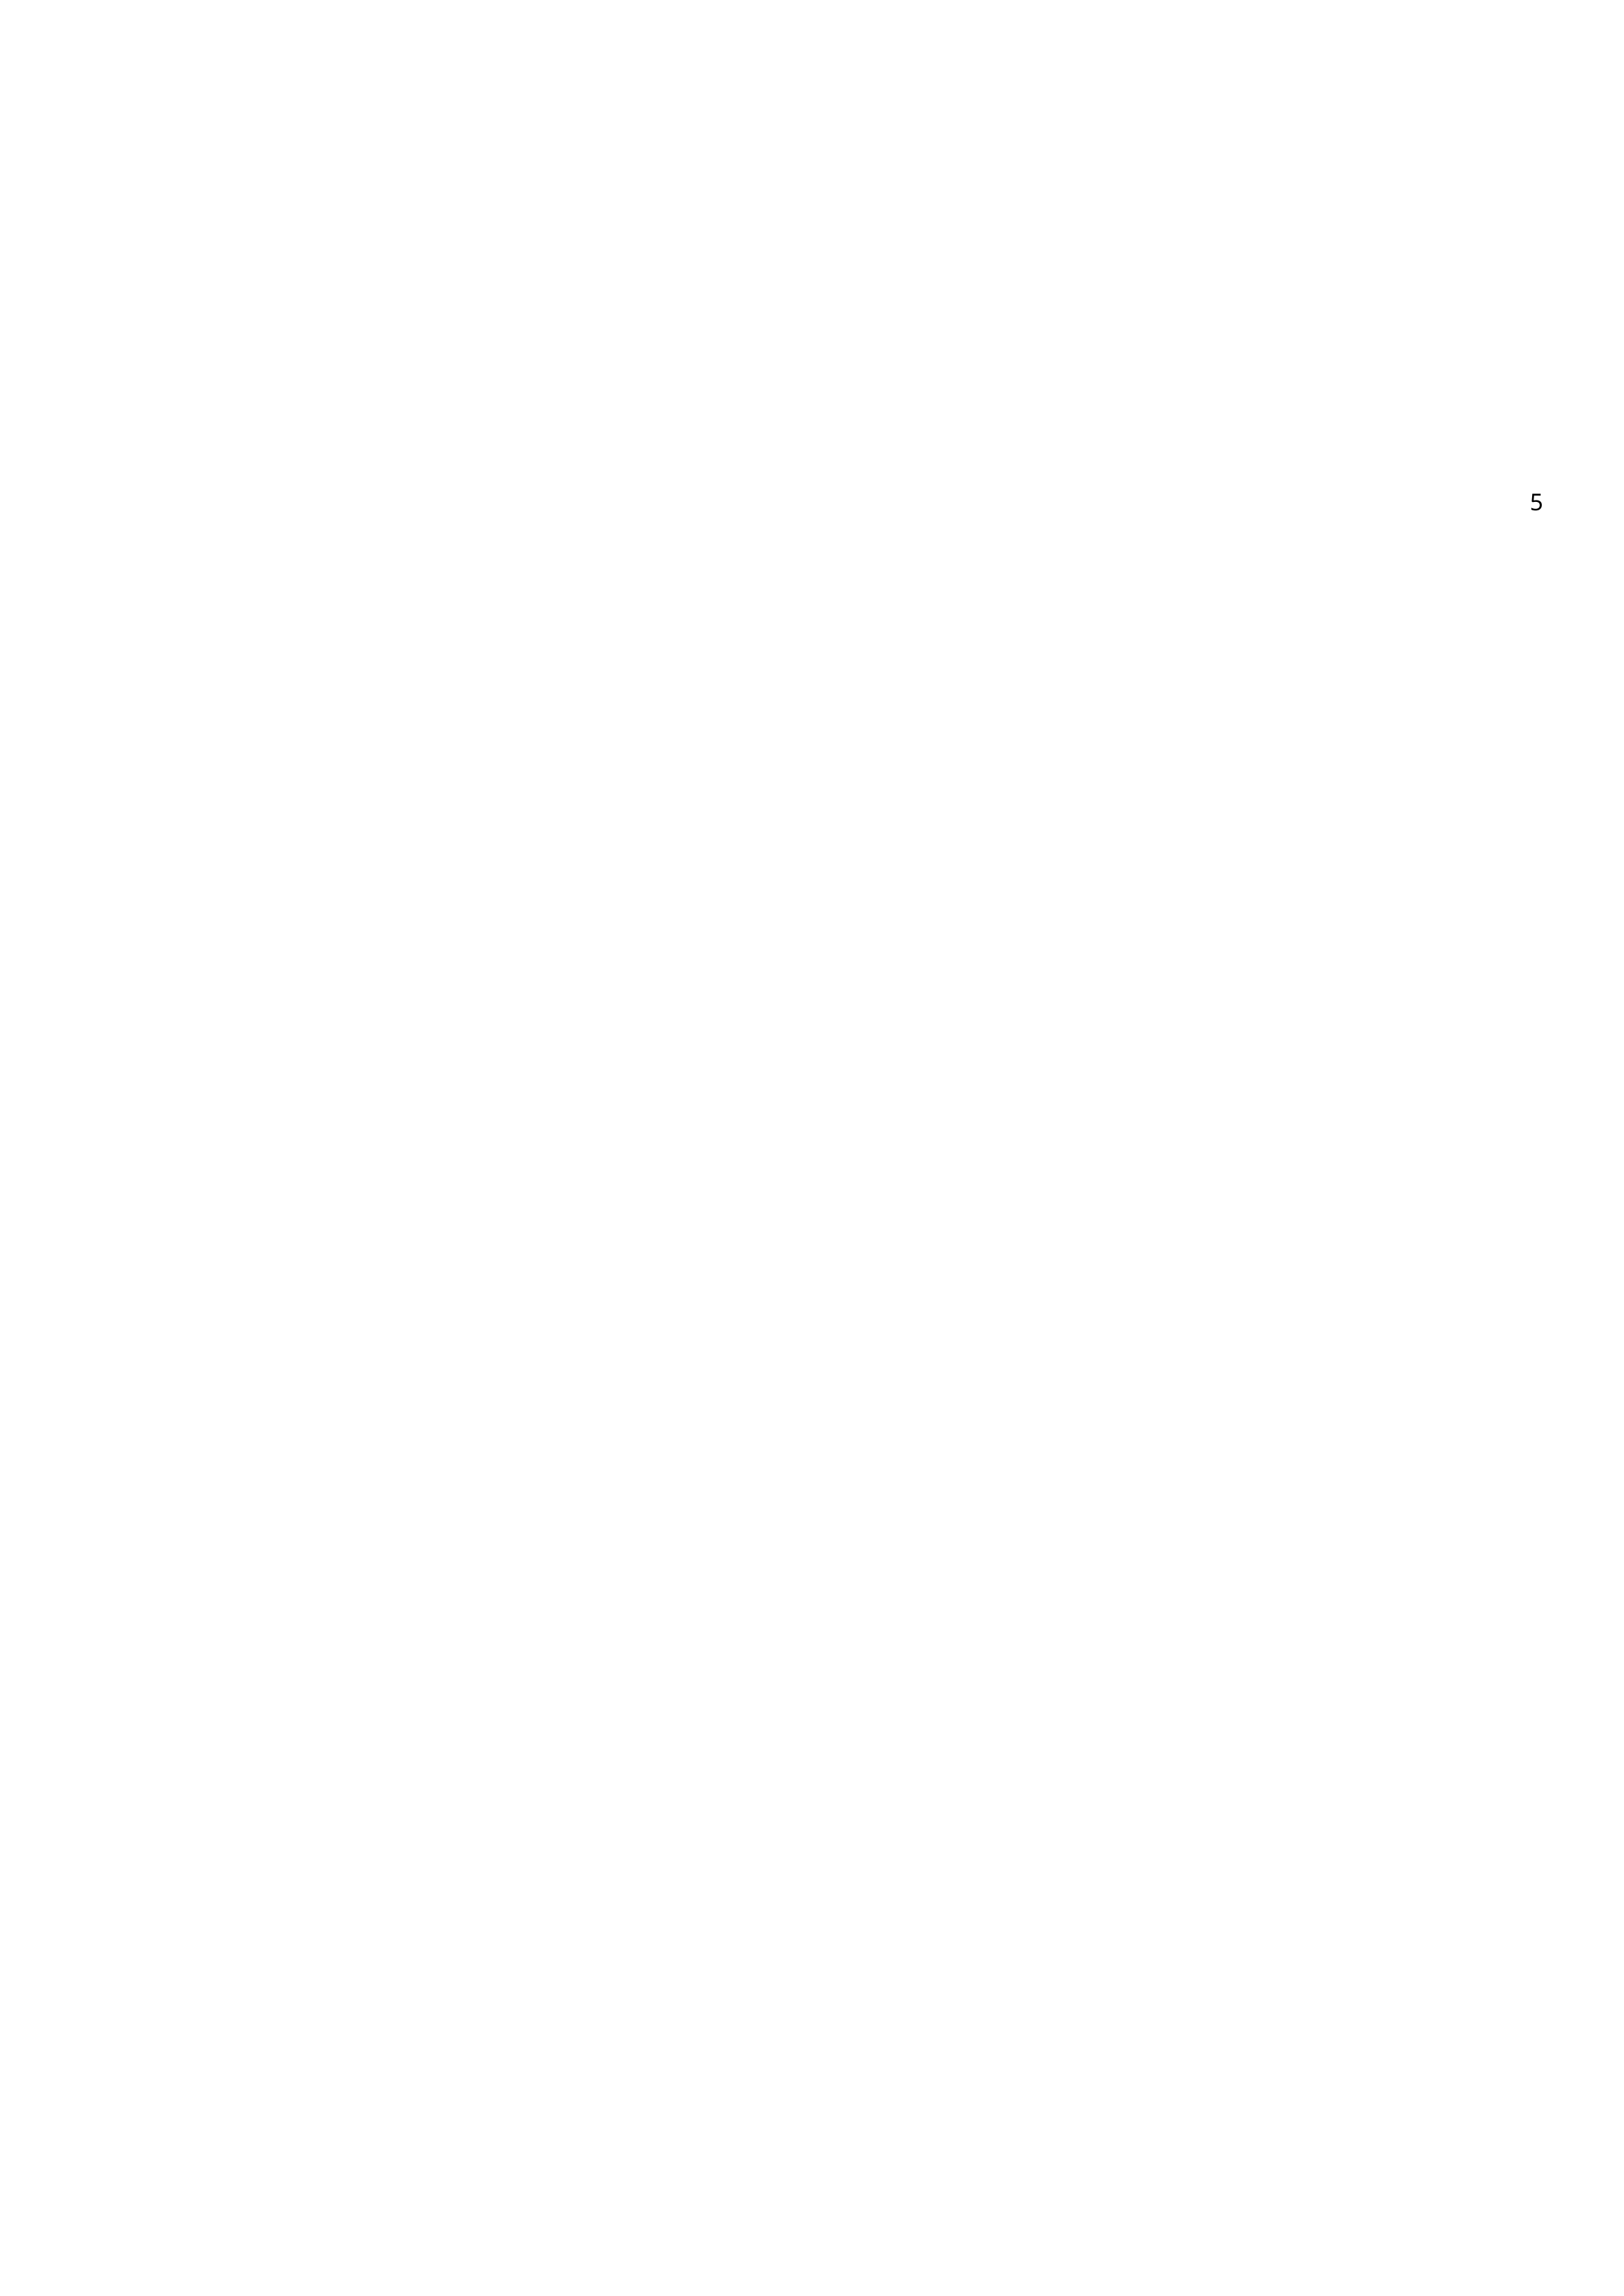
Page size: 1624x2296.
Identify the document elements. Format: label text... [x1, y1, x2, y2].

text 5 [143, 486, 1544, 517]
